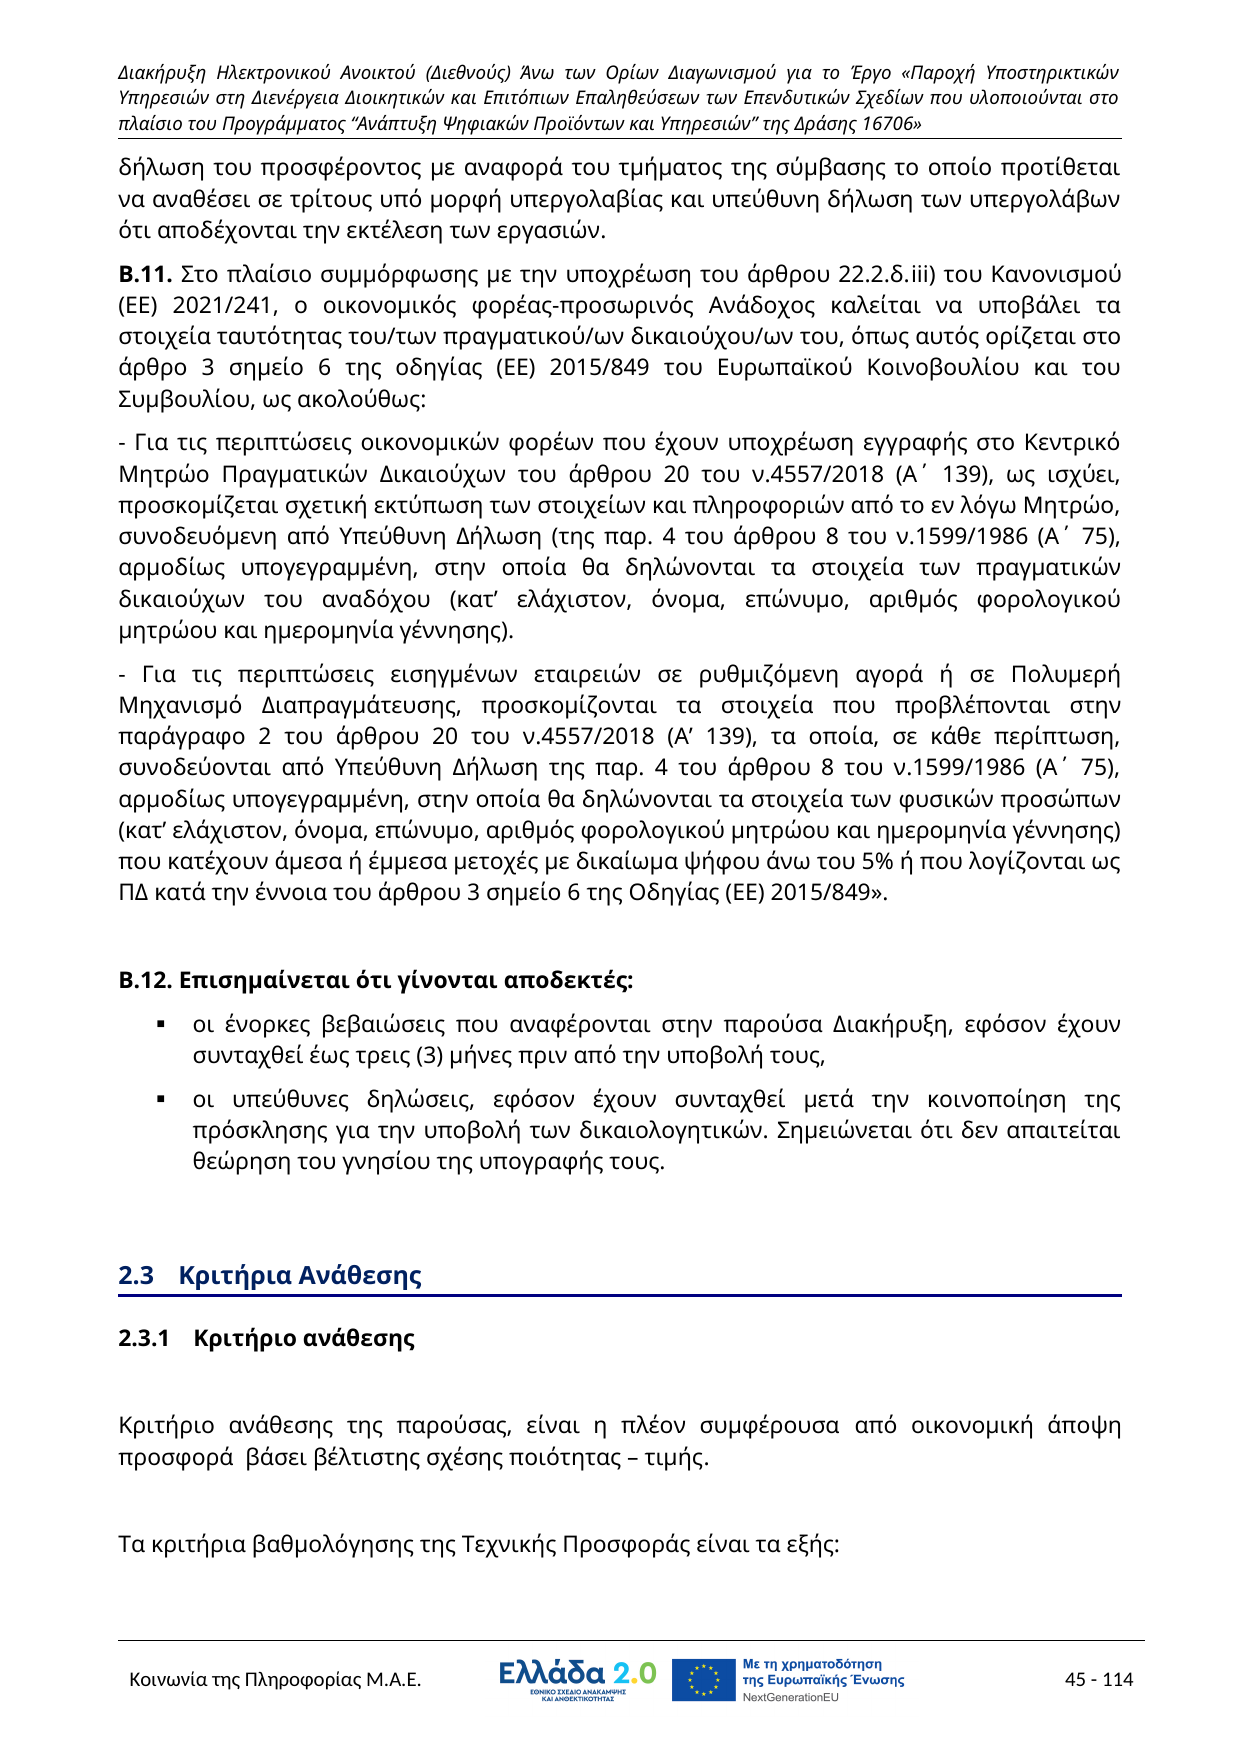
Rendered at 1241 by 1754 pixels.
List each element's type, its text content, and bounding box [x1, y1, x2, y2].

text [118, 151, 1122, 245]
subtitle Κριτήρια Ανάθεσης [118, 1257, 1122, 1294]
text - Για τις περιπτώσεις οικονομικών φορέων που έχουν υποχρέωση εγγραφής στο Κεντρικό Μητρώο Πραγματικών Δικαιούχων του άρθρου 20 του ν.4557/2018 (Α΄ 139), ως ισχύει, προσκομίζεται σχετική εκτύπωση των στοιχείων και πληροφοριών από το εν λόγω Μητρώο, συνοδευόμενη από Υπεύθυνη Δήλωση (της παρ. 4 του άρθρου 8 του ν.1599/1986 (Α΄ 75), αρμοδίως υπογεγραμμένη, στην οποία θα δηλώνονται τα στοιχεία των πραγματικών δικαιούχων του αναδόχου (κατ’ ελάχιστον, όνομα, επώνυμο, αριθμός φορολογικού μητρώου και ημερομηνία γέννησης). [118, 426, 1122, 645]
text Κριτήριο ανάθεσης της παρούσας, είναι η πλέον συμφέρουσα από οικονομική άποψη προσφορά βάσει βέλτιστης σχέσης ποιότητας – τιμής. [118, 1409, 1122, 1472]
subtitle Κριτήριο ανάθεσης [118, 1322, 1122, 1353]
text Β.11. Στο πλαίσιο συμμόρφωσης με την υποχρέωση του άρθρου 22.2.δ.iii) του Κανονισμού (ΕΕ) 2021/241, ο οικονομικός φορέας-προσωρινός Ανάδοχος καλείται να υποβάλει τα στοιχεία ταυτότητας του/των πραγματικού/ων δικαιούχου/ων του, όπως αυτός ορίζεται στο άρθρο 3 σημείο 6 της οδηγίας (ΕΕ) 2015/849 του Ευρωπαϊκού Κοινοβουλίου και του Συμβουλίου, ως ακολούθως: [118, 257, 1122, 414]
list οι υπεύθυνες δηλώσεις, εφόσον έχουν συνταχθεί μετά την κοινοποίηση της πρόσκλησης για την υποβολή των δικαιολογητικών. Σημειώνεται ότι δεν απαιτείται θεώρηση του γνησίου της υπογραφής τους. [155, 1082, 1122, 1176]
list οι ένορκες βεβαιώσεις που αναφέρονται στην παρούσα Διακήρυξη, εφόσον έχουν συνταχθεί έως τρεις (3) μήνες πριν από την υποβολή τους, [155, 1007, 1122, 1070]
text Τα κριτήρια βαθμολόγησης της Τεχνικής Προσφοράς είναι τα εξής: [118, 1528, 1122, 1559]
text - Για τις περιπτώσεις εισηγμένων εταιρειών σε ρυθμιζόμενη αγορά ή σε Πολυμερή Μηχανισμό Διαπραγμάτευσης, προσκομίζονται τα στοιχεία που προβλέπονται στην παράγραφο 2 του άρθρου 20 του ν.4557/2018 (Α’ 139), τα οποία, σε κάθε περίπτωση, συνοδεύονται από Υπεύθυνη Δήλωση της παρ. 4 του άρθρου 8 του ν.1599/1986 (Α΄ 75), αρμοδίως υπογεγραμμένη, στην οποία θα δηλώνονται τα στοιχεία των φυσικών προσώπων (κατ’ ελάχιστον, όνομα, επώνυμο, αριθμός φορολογικού μητρώου και ημερομηνία γέννησης) που κατέχουν άμεσα ή έμμεσα μετοχές με δικαίωμα ψήφου άνω του 5% ή που λογίζονται ως ΠΔ κατά την έννοια του άρθρου 3 σημείο 6 της Οδηγίας (ΕΕ) 2015/849». [118, 657, 1122, 907]
picture [484, 1643, 919, 1717]
text Β.12. Επισημαίνεται ότι γίνονται αποδεκτές: [118, 964, 1122, 995]
